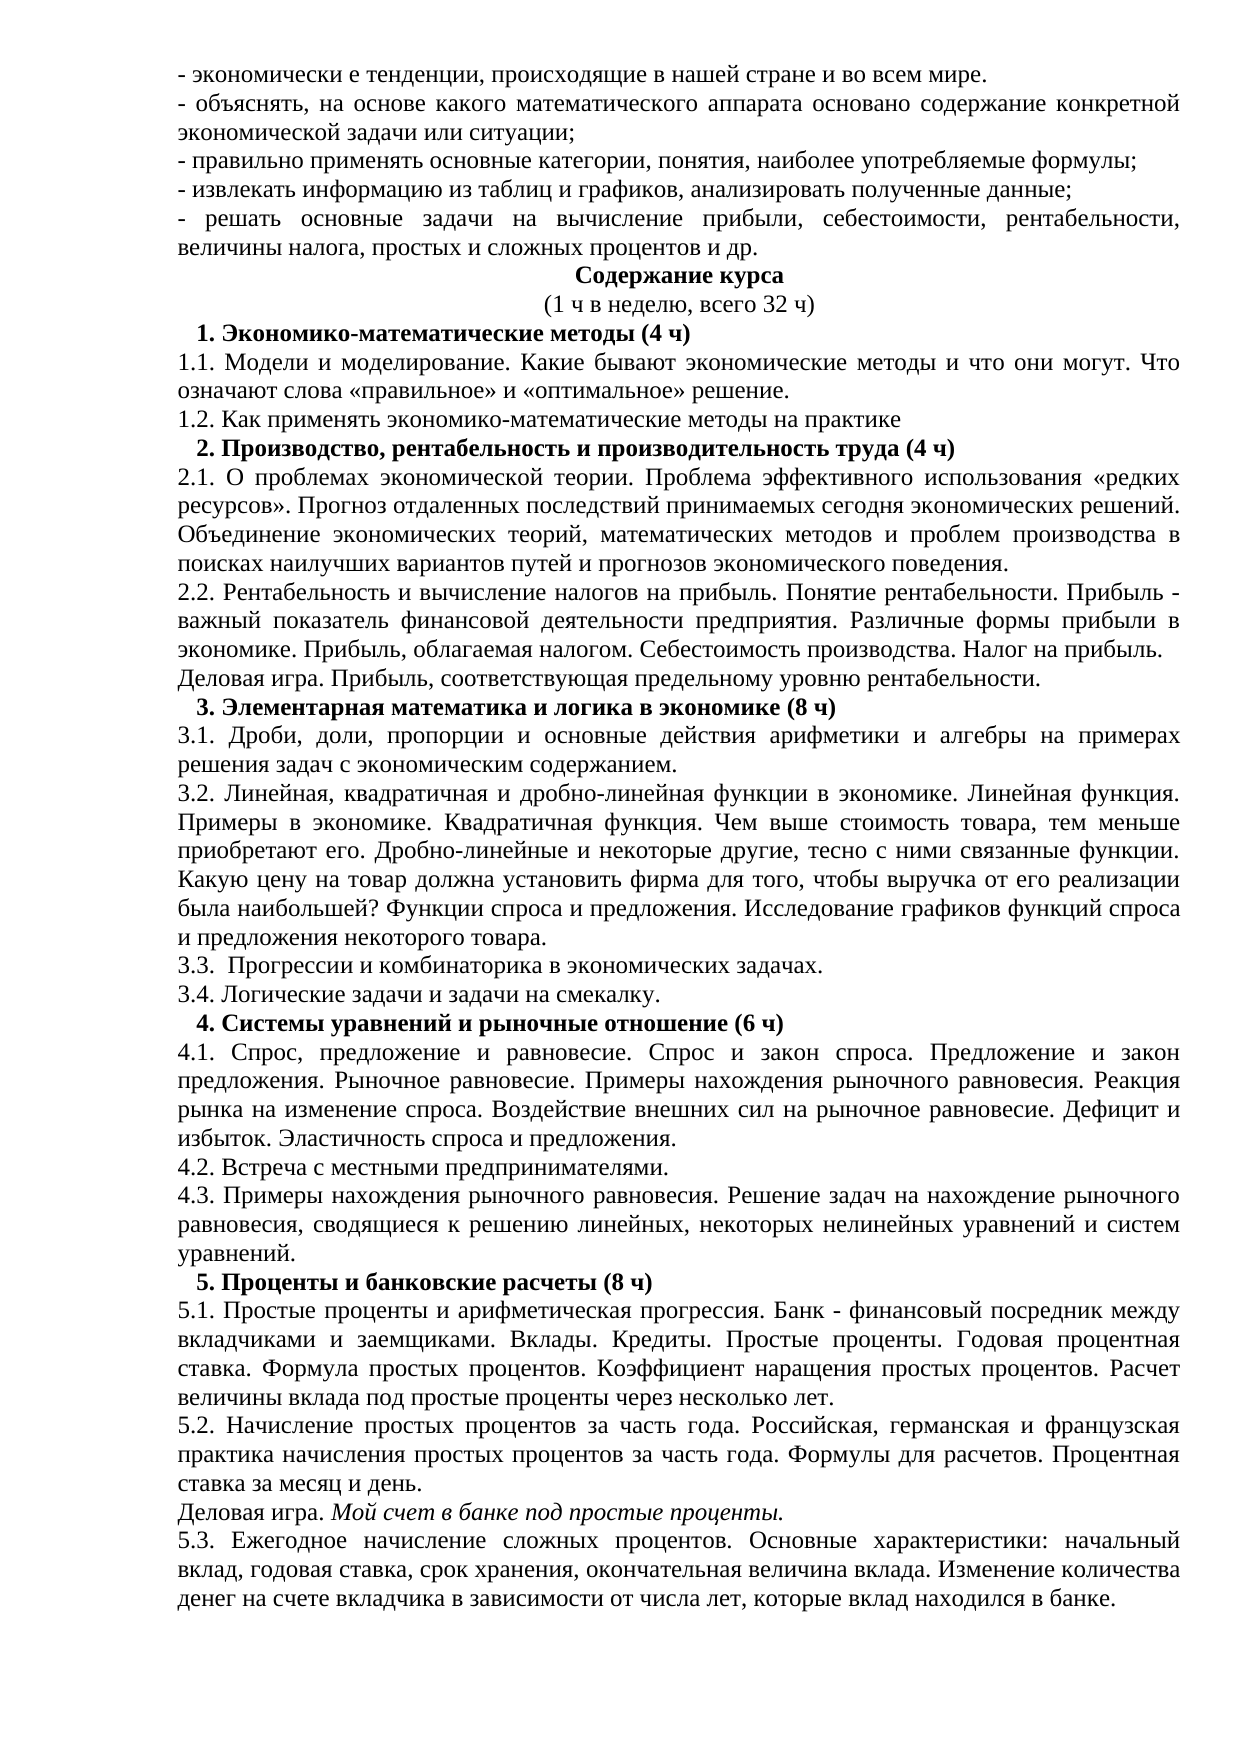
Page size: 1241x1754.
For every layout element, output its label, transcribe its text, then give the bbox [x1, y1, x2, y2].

text 5.3. Ежегодное начисление сложных процентов. Основные характеристики: начальный вклад, годовая ставка, срок хранения, окончательная величина вклада. Изменение количества денег на счете вкладчика в зависимости от числа лет, которые вклад находился в банке. [177, 1525, 1181, 1612]
text 2. Производство, рентабельность и производительность труда (4 ч) [177, 433, 1181, 462]
text 3.4. Логические задачи и задачи на смекалку. [177, 979, 1181, 1008]
text (1 ч в неделю, всего 32 ч) [177, 289, 1181, 318]
text 4.2. Встреча с местными предпринимателями. [177, 1152, 1181, 1180]
text - экономически е тенденции, происходящие в нашей стране и во всем мире. [177, 59, 1181, 88]
text 1.2. Как применять экономико-математические методы на практике [177, 404, 1181, 433]
text 4. Системы уравнений и рыночные отношение (6 ч) [177, 1008, 1181, 1037]
text 3.1. Дроби, доли, пропорции и основные действия арифметики и алгебры на примерах решения задач с экономическим содержанием. [177, 720, 1181, 778]
text - извлекать информацию из таблиц и графиков, анализировать полученные данные; [177, 174, 1181, 203]
text Деловая игра. Прибыль, соответствующая предельному уровню рентабельности. [177, 663, 1181, 692]
text 4.3. Примеры нахождения рыночного равновесия. Решение задач на нахождение рыночного равновесия, сводящиеся к решению линейных, некоторых нелинейных уравнений и систем уравнений. [177, 1180, 1181, 1267]
text 2.1. О проблемах экономической теории. Проблема эффективного использования «редких ресурсов». Прогноз отдаленных последствий принимаемых сегодня экономических решений. Объединение экономических теорий, математических методов и проблем производства в поисках наилучших вариантов путей и прогнозов экономического поведения. [177, 462, 1181, 577]
text - правильно применять основные категории, понятия, наиболее употребляемые формулы; [177, 145, 1181, 174]
text 5. Проценты и банковские расчеты (8 ч) [177, 1267, 1181, 1295]
text 3. Элементарная математика и логика в экономике (8 ч) [177, 692, 1181, 720]
text 2.2. Рентабельность и вычисление налогов на прибыль. Понятие рентабельности. Прибыль - важный показатель финансовой деятельности предприятия. Различные формы прибыли в экономике. Прибыль, облагаемая налогом. Себестоимость производства. Налог на прибыль. [177, 577, 1181, 663]
text 3.3. Прогрессии и комбинаторика в экономических задачах. [177, 950, 1181, 979]
text Содержание курса [177, 260, 1181, 289]
text 1.1. Модели и моделирование. Какие бывают экономические методы и что они могут. Что означают слова «правильное» и «оптимальное» решение. [177, 347, 1181, 404]
text - объяснять, на основе какого математического аппарата основано содержание конкретной экономической задачи или ситуации; [177, 88, 1181, 145]
text 5.2. Начисление простых процентов за часть года. Российская, германская и французская практика начисления простых процентов за часть года. Формулы для расчетов. Процентная ставка за месяц и день. [177, 1410, 1181, 1497]
text 5.1. Простые проценты и арифметическая прогрессия. Банк - финансовый посредник между вкладчиками и заемщиками. Вклады. Кредиты. Простые проценты. Годовая процентная ставка. Формула простых процентов. Коэффициент наращения простых процентов. Расчет величины вклада под простые проценты через несколько лет. [177, 1295, 1181, 1410]
text 3.2. Линейная, квадратичная и дробно-линейная функции в экономике. Линейная функция. Примеры в экономике. Квадратичная функция. Чем выше стоимость товара, тем меньше приобретают его. Дробно-линейные и некоторые другие, тесно с ними связанные функции. Какую цену на товар должна установить фирма для того, чтобы выручка от его реализации была наибольшей? Функции спроса и предложения. Исследование графиков функций спроса и предложения некоторого товара. [177, 778, 1181, 950]
text 1. Экономико-математические методы (4 ч) [177, 318, 1181, 347]
text Деловая игра. Мой счет в банке под простые проценты. [177, 1497, 1181, 1525]
text - решать основные задачи на вычисление прибыли, себестоимости, рентабельности, величины налога, простых и сложных процентов и др. [177, 203, 1181, 260]
text 4.1. Спрос, предложение и равновесие. Спрос и закон спроса. Предложение и закон предложения. Рыночное равновесие. Примеры нахождения рыночного равновесия. Реакция рынка на изменение спроса. Воздействие внешних сил на рыночное равновесие. Дефицит и избыток. Эластичность спроса и предложения. [177, 1037, 1181, 1152]
